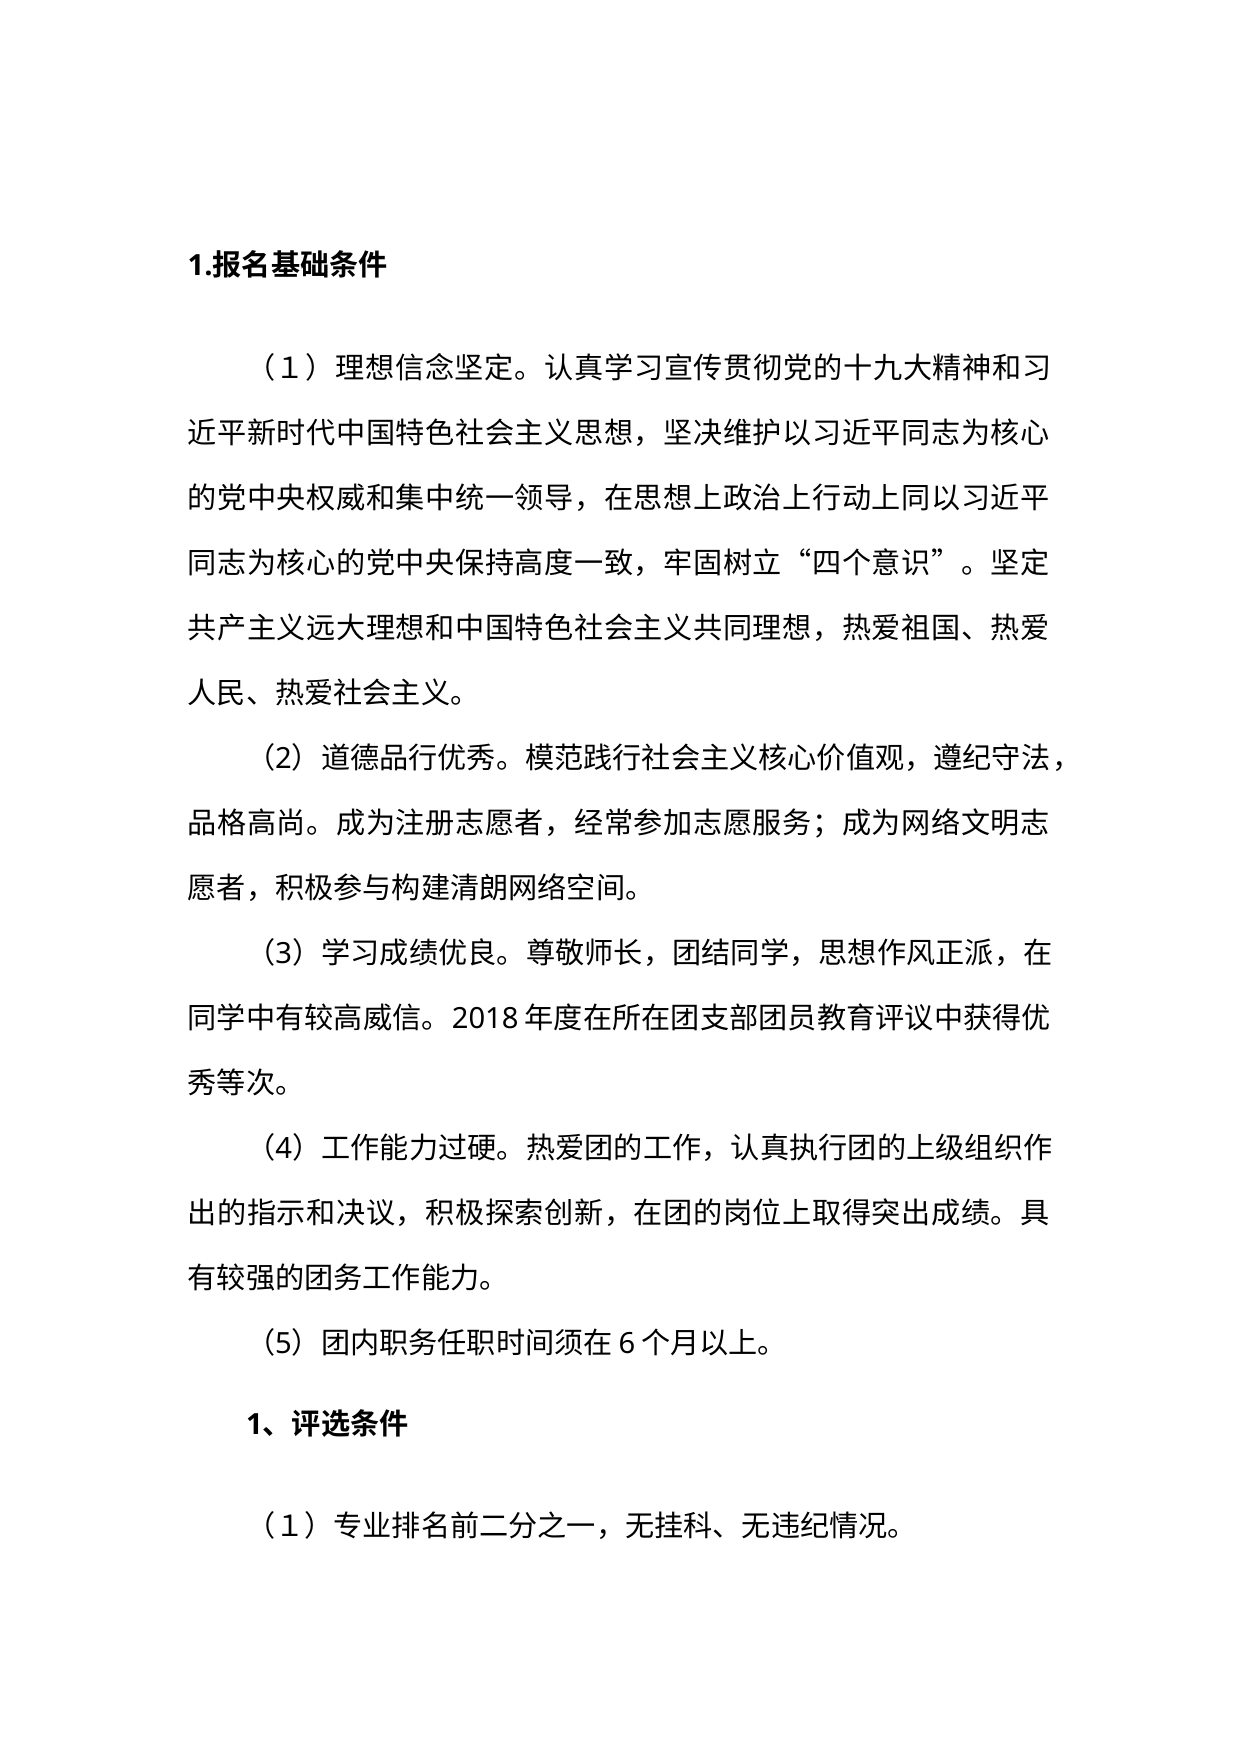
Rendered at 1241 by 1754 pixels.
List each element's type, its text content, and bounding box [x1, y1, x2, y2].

text （5）团内职务任职时间须在6个月以上。 [187, 1308, 1053, 1373]
text （１）理想信念坚定。认真学习宣传贯彻党的十九大精神和习近平新时代中国特色社会主义思想，坚决维护以习近平同志为核心的党中央权威和集中统一领导，在思想上政治上行动上同以习近平同志为核心的党中央保持高度一致，牢固树立“四个意识”。坚定共产主义远大理想和中国特色社会主义共同理想，热爱祖国、热爱人民、热爱社会主义。 [187, 333, 1053, 723]
text （3）学习成绩优良。尊敬师长，团结同学，思想作风正派，在同学中有较高威信。2018年度在所在团支部团员教育评议中获得优秀等次。 [187, 918, 1053, 1113]
text 1、评选条件 [187, 1389, 1053, 1454]
text （4）工作能力过硬。热爱团的工作，认真执行团的上级组织作出的指示和决议，积极探索创新，在团的岗位上取得突出成绩。具有较强的团务工作能力。 [187, 1113, 1053, 1308]
text （１）专业排名前二分之一，无挂科、无违纪情况。 [187, 1492, 1053, 1557]
text （2）道德品行优秀。模范践行社会主义核心价值观，遵纪守法，品格高尚。成为注册志愿者，经常参加志愿服务；成为网络文明志愿者，积极参与构建清朗网络空间。 [187, 723, 1053, 918]
text 1.报名基础条件 [187, 231, 1053, 296]
